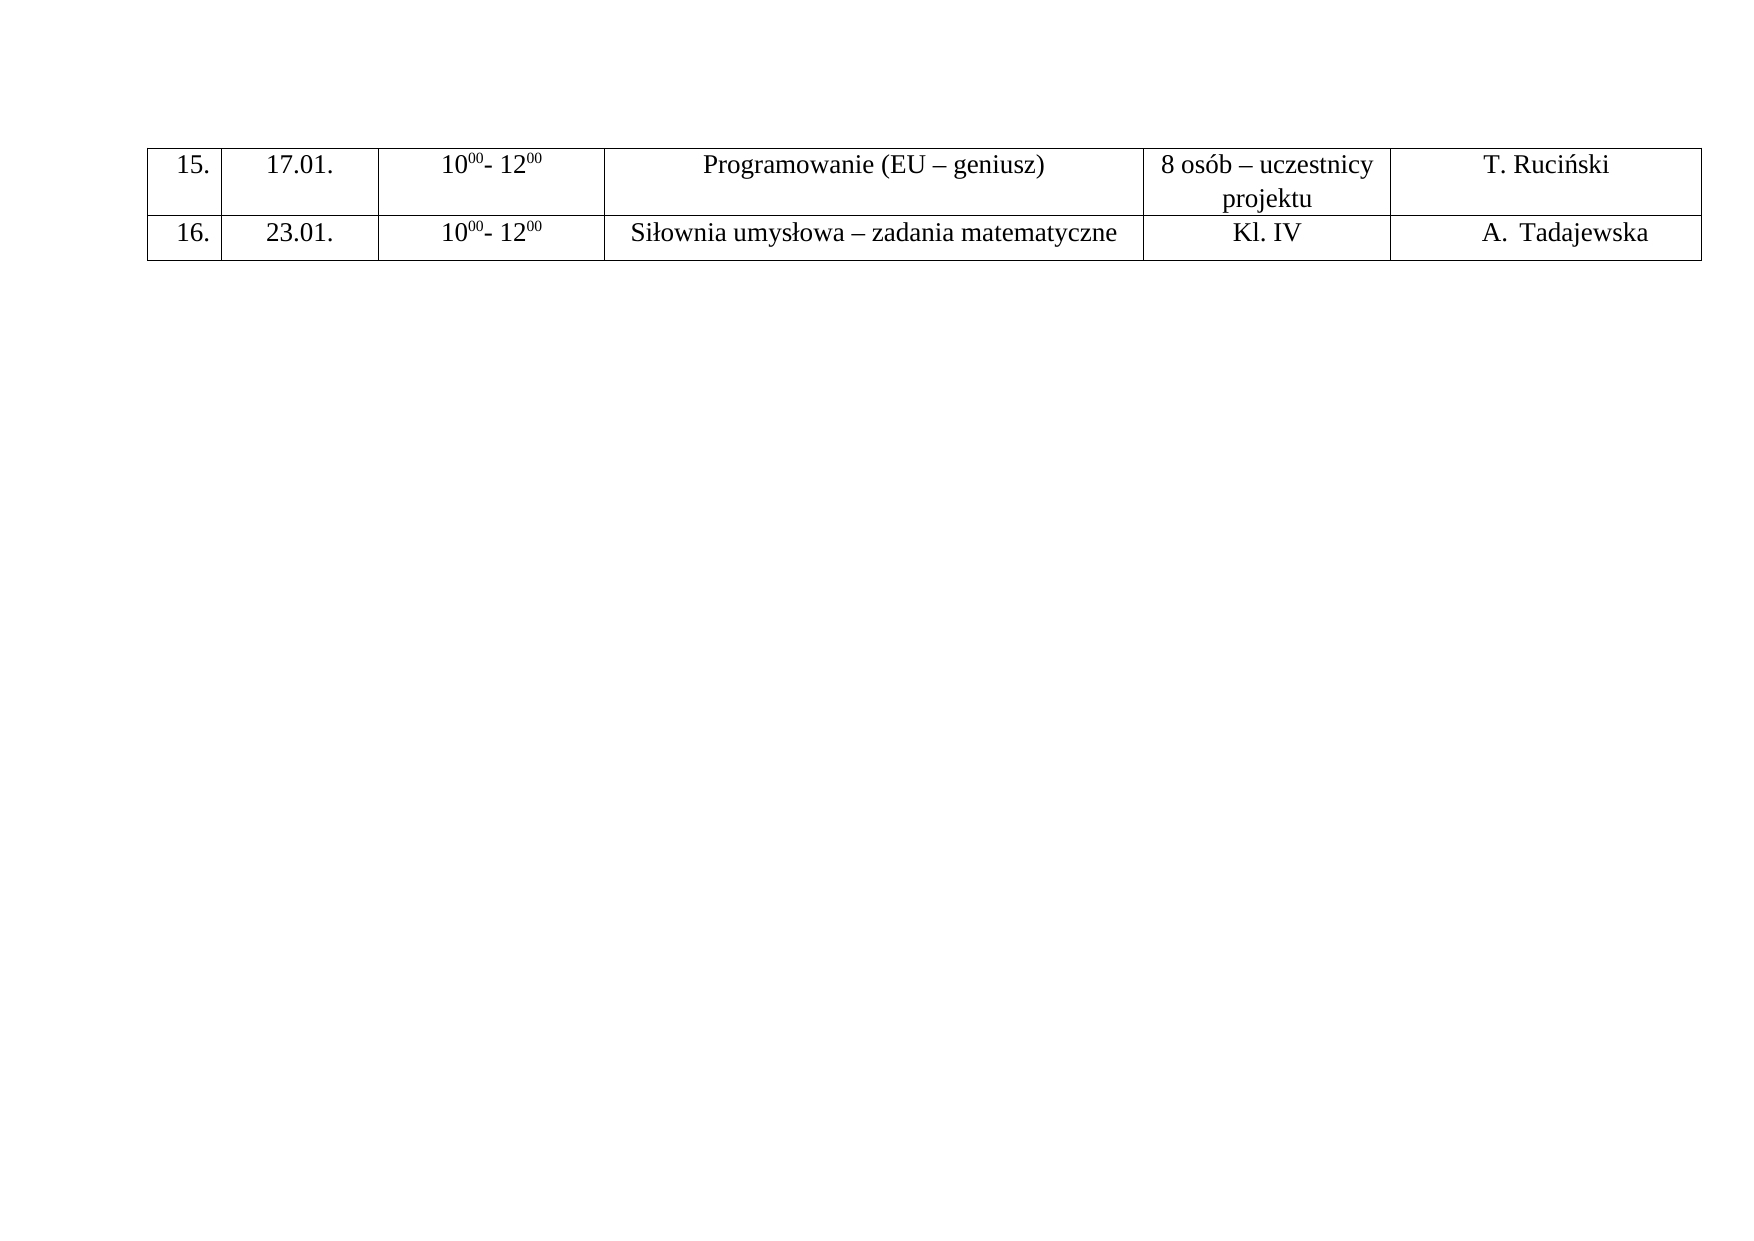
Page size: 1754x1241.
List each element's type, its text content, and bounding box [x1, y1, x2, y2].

table_cell Tadajewska [1391, 216, 1701, 260]
table_cell T. Ruciński [1391, 149, 1701, 215]
table_cell 16. [148, 216, 221, 260]
table_cell 8 osób – uczestnicy projektu [1144, 149, 1390, 215]
table_cell 23.01. [222, 216, 378, 260]
table_cell 15. [148, 149, 221, 215]
table_cell Siłownia umysłowa – zadania matematyczne [605, 216, 1143, 260]
table_cell 17.01. [222, 149, 378, 215]
table_cell 1000- 1200 [379, 149, 604, 215]
table_cell Kl. IV [1144, 216, 1390, 260]
table_cell Programowanie (EU – geniusz) [605, 149, 1143, 215]
table_cell 1000- 1200 [379, 216, 604, 260]
